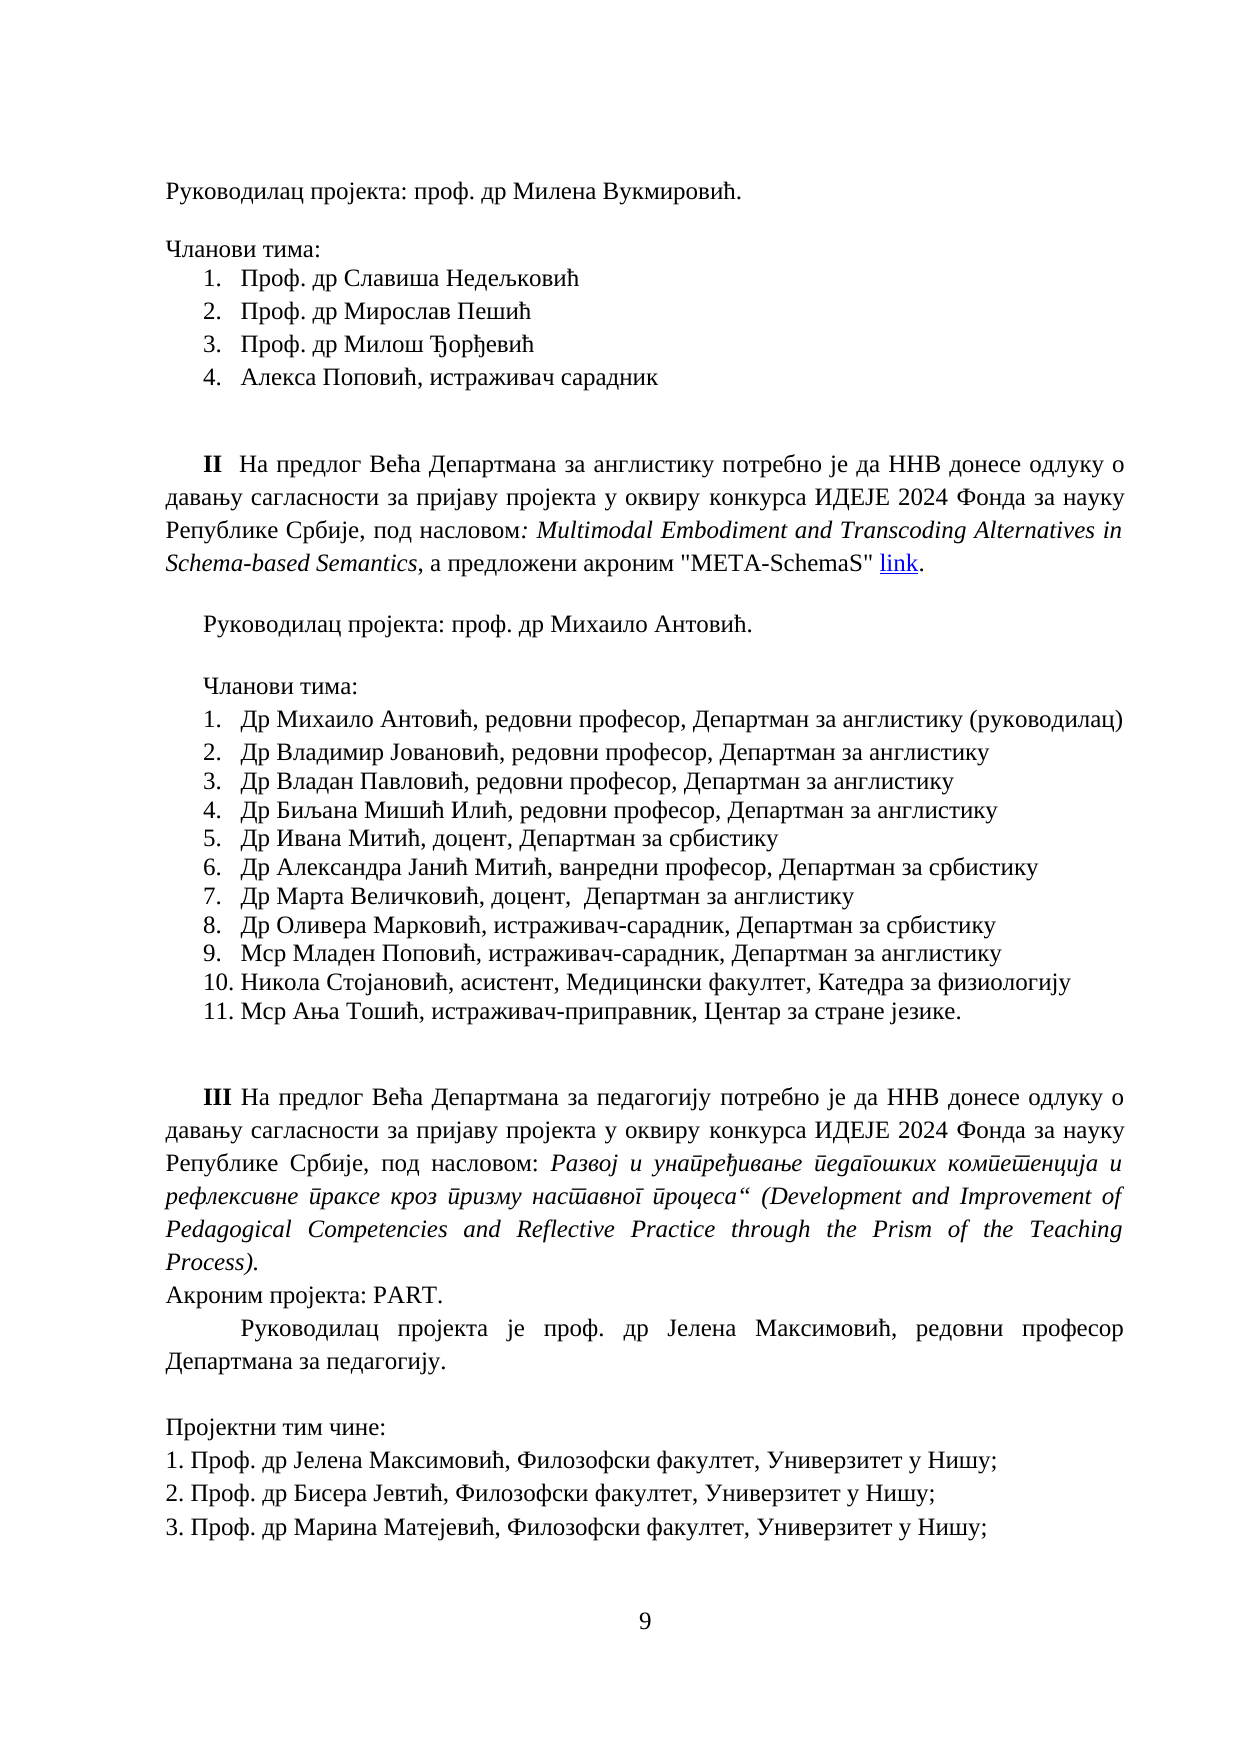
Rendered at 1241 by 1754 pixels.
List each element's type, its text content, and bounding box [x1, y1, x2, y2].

list Проф. др Славиша Недељковић [203, 263, 1125, 291]
list Др Биљана Мишић Илић, редовни професор, Департман за англистику [203, 795, 1125, 823]
text Руководилац пројекта је проф. др Јелена Максимовић, редовни професор Департмана за педагогију. [165, 1313, 1125, 1375]
text III На предлог Већа Департмана за педагогију потребно је да ННВ донесе одлуку о давању сагласности за пријаву пројекта у оквиру конкурса ИДЕЈЕ 2024 Фонда за науку Републике Србије, под насловом: Развој и унапређивање педагошких компетенција и рефлексивне праксе кроз призму наставног процеса“ (Development and Improvement of Pedagogical Competencies and Reflective Practice through the Prism of the Teaching Process). [165, 1082, 1125, 1276]
list Др Михаило Антовић, редовни професор, Департман за англистику (руководилац) [203, 704, 1125, 733]
list Др Ивана Митић, доцент, Департман за србистику [203, 823, 1125, 852]
list Проф. др Милош Ђорђевић [203, 329, 1125, 357]
list Проф. др Мирослав Пешић [203, 296, 1125, 324]
text Пројектни тим чине: [165, 1412, 1125, 1441]
list Др Александра Јанић Митић, ванредни професор, Департман за србистику [203, 852, 1125, 881]
list Алекса Поповић, истраживач сарадник [203, 362, 1125, 391]
text II На предлог Већа Департмана за англистику потребно је да ННВ донесе одлуку о давању сагласности за пријаву пројекта у оквиру конкурса ИДЕЈЕ 2024 Фонда за науку Републике Србије, под насловом: Multimodal Embodiment and Transcoding Alternatives in Schema-based Semantics, а предложени акроним "META-SchemaS" link. [165, 449, 1125, 576]
list Др Оливера Марковић, истраживач-сарадник, Департман за србистику [203, 910, 1125, 938]
list Мср Младен Поповић, истраживач-сарадник, Департман за англистику [203, 938, 1125, 967]
text Руководилац пројекта: проф. др Михаило Антовић. [165, 609, 1125, 638]
text Чланови тима: [165, 234, 1125, 263]
list Др Марта Величковић, доцент, Департман за англистику [203, 881, 1125, 910]
list Др Владан Павловић, редовни професор, Департман за англистику [203, 766, 1125, 795]
list Никола Стојановић, асистент, Медицински факултет, Катедра за физиологију [203, 967, 1125, 996]
list Др Владимир Јовановић, редовни професор, Департман за англистику [203, 737, 1125, 766]
text 1. Проф. др Јелена Максимовић, Филозофски факултет, Универзитет у Нишу; [165, 1446, 1125, 1474]
list Мср Ања Тошић, истраживач-приправник, Центар за стране језикe. [203, 996, 1125, 1025]
text 2. Проф. др Бисера Јевтић, Филозофски факултет, Универзитет у Нишу; [165, 1478, 1125, 1507]
text 3. Проф. др Марина Матејевић, Филозофски факултет, Универзитет у Нишу; [165, 1512, 1125, 1540]
text Акроним пројекта: PART. [165, 1280, 1125, 1309]
text Руководилац пројекта: проф. др Милена Вукмировић. [165, 176, 1125, 205]
text Чланови тима: [165, 671, 1125, 700]
